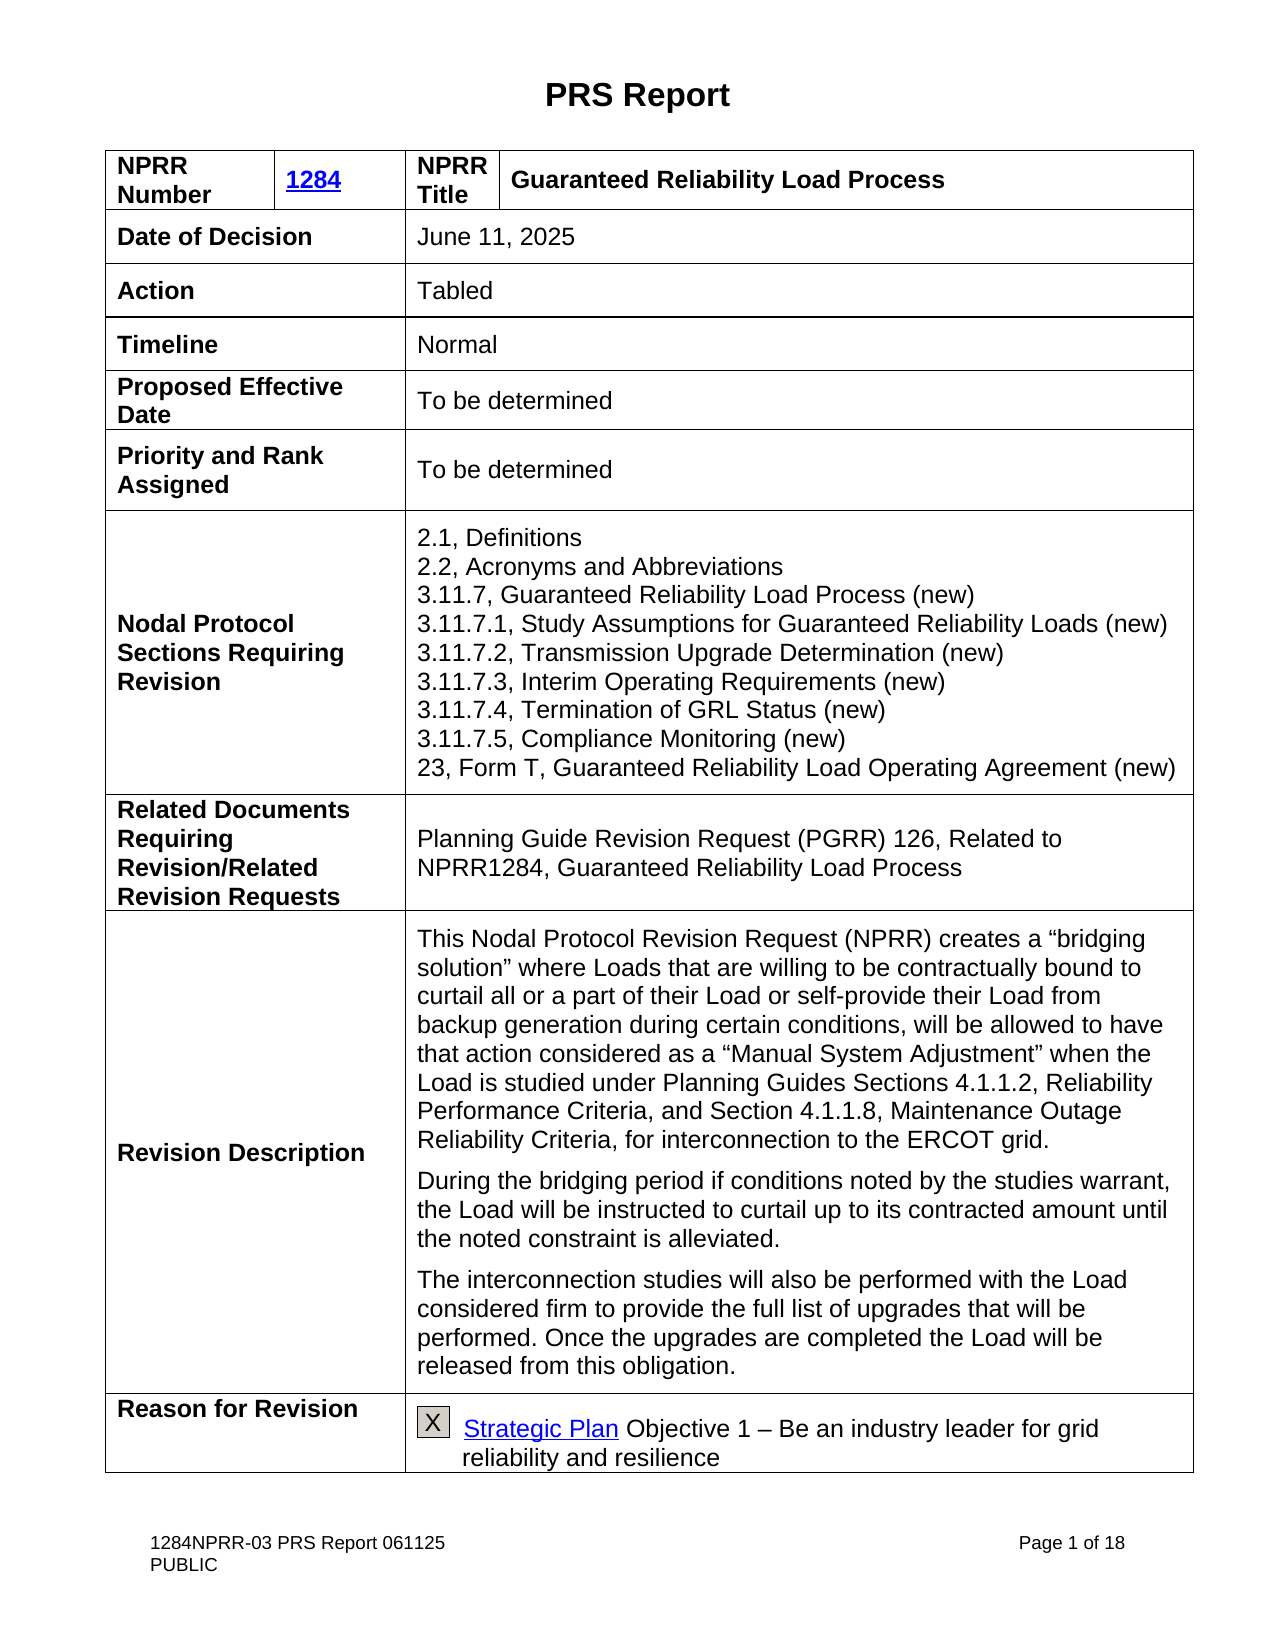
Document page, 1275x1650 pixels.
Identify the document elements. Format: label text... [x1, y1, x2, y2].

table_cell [406, 1394, 1193, 1472]
table_header NPRR Number [106, 151, 274, 208]
table_cell Timeline [106, 318, 405, 370]
table_cell June 11, 2025 [406, 210, 1193, 262]
table_cell Normal [406, 318, 1193, 370]
table_header Guaranteed Reliability Load Process [500, 151, 1193, 208]
table_cell This Nodal Protocol Revision Request (NPRR) creates a “bridging solution” where Loads that are willing to be contractually bound to curtail all or a part of their Load or self-provide their Load from backup generation during certain conditions, will be allowed to have that action considered as a “Manual System Adjustment” when the Load is studied under Planning Guides Sections 4.1.1.2, Reliability Performance Criteria, and Section 4.1.1.8, Maintenance Outage Reliability Criteria, for interconnection to the ERCOT grid. During the bridging period if conditions noted by the studies warrant, the Load will be instructed to curtail up to its contracted amount until the noted constraint is alleviated. The interconnection studies will also be performed with the Load considered firm to provide the full list of upgrades that will be performed. Once the upgrades are completed the Load will be released from this obligation. [406, 911, 1193, 1393]
table_cell Proposed Effective Date [106, 371, 405, 429]
table_cell To be determined [406, 371, 1193, 429]
table_cell Action [106, 264, 405, 316]
table_cell Related Documents Requiring Revision/Related Revision Requests [106, 795, 405, 910]
table_header NPRR Title [406, 151, 499, 208]
table_cell Priority and Rank Assigned [106, 430, 405, 509]
table_cell Tabled [406, 264, 1193, 316]
table_cell Reason for Revision [106, 1394, 405, 1472]
table_cell Revision Description [106, 911, 405, 1393]
table_cell Planning Guide Revision Request (PGRR) 126, Related to NPRR1284, Guaranteed Reliability Load Process [406, 795, 1193, 910]
table_header 1284 [275, 151, 405, 208]
table_cell Date of Decision [106, 210, 405, 262]
table_cell 2.1, Definitions 2.2, Acronyms and Abbreviations 3.11.7, Guaranteed Reliability Load Process (new) 3.11.7.1, Study Assumptions for Guaranteed Reliability Loads (new) 3.11.7.2, Transmission Upgrade Determination (new) 3.11.7.3, Interim Operating Requirements (new) 3.11.7.4, Termination of GRL Status (new) 3.11.7.5, Compliance Monitoring (new) 23, Form T, Guaranteed Reliability Load Operating Agreement (new) [406, 511, 1193, 794]
table_cell To be determined [406, 430, 1193, 509]
table_cell Nodal Protocol Sections Requiring Revision [106, 511, 405, 794]
